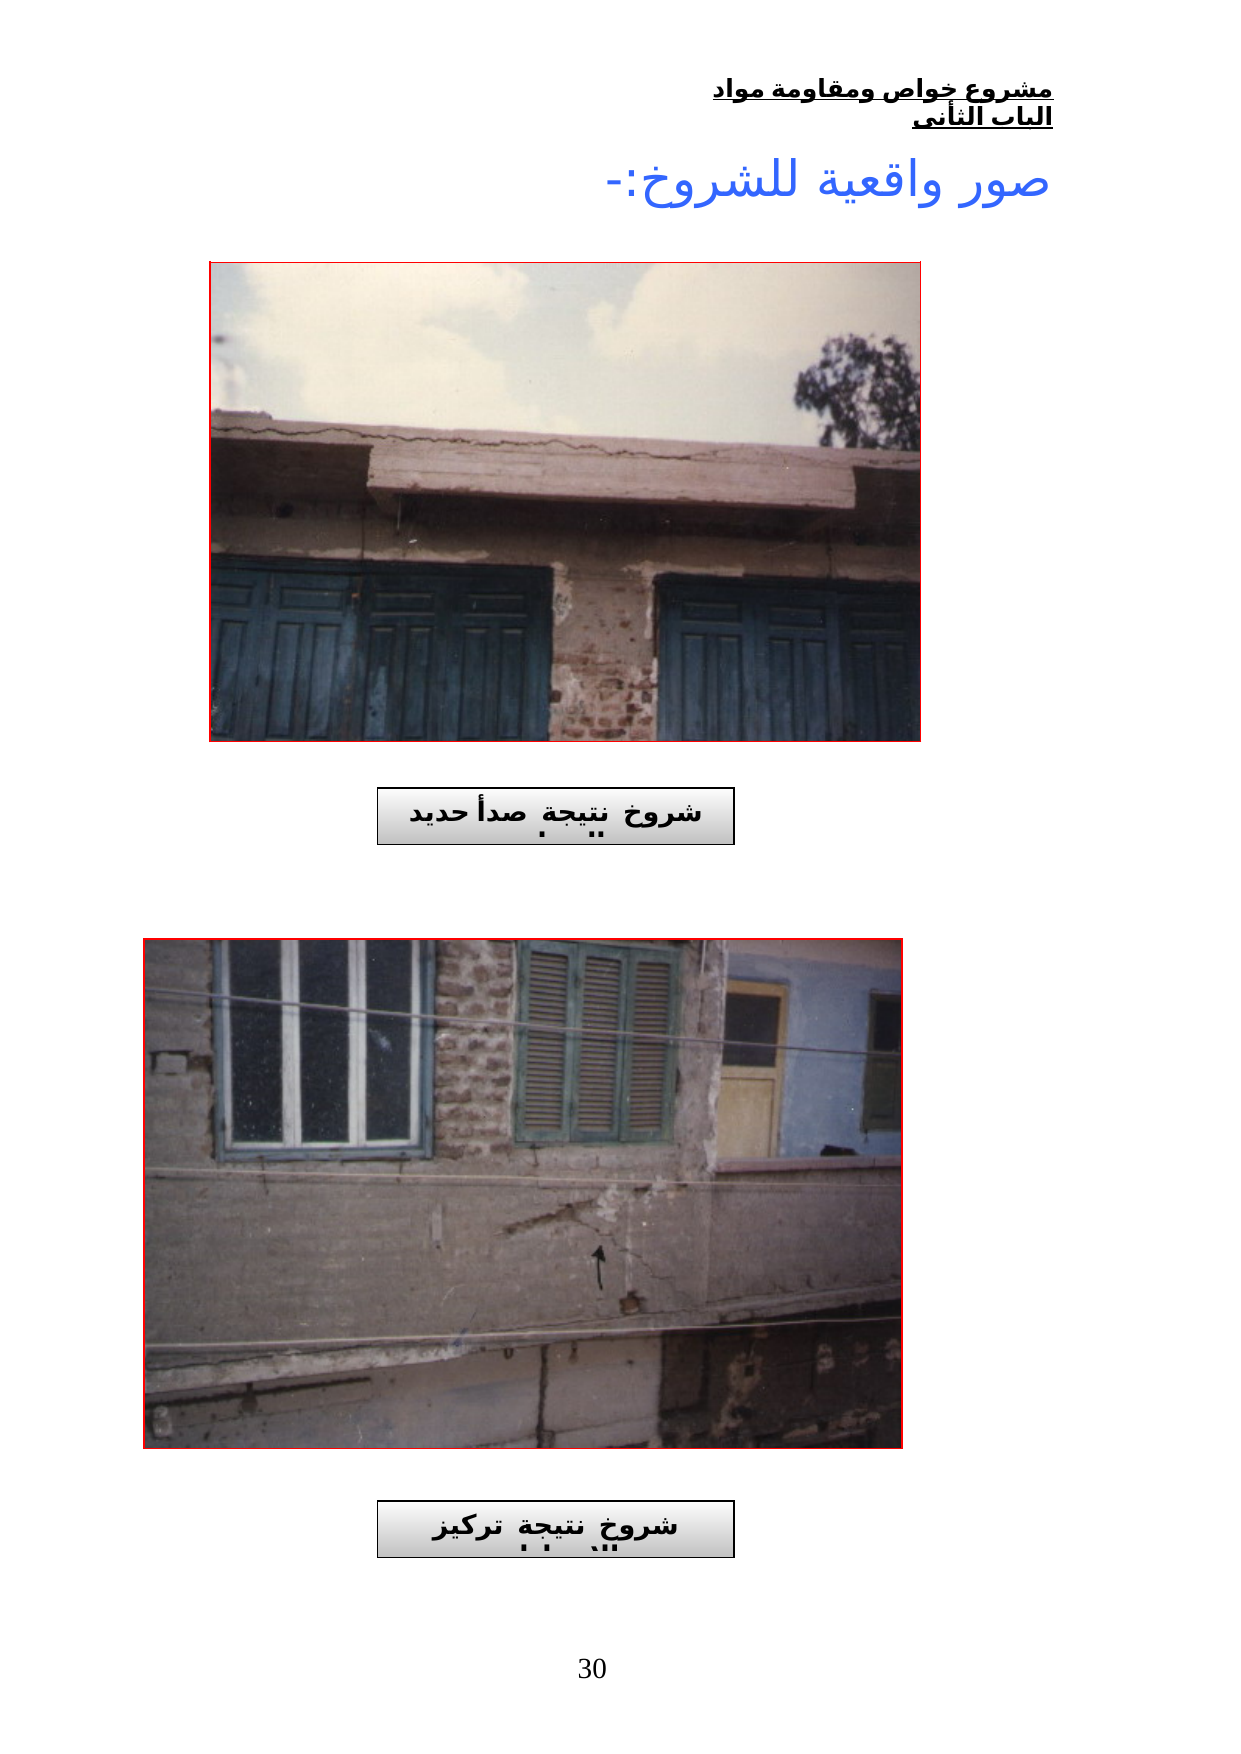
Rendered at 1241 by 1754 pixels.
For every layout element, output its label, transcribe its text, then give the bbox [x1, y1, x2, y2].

picture [145, 940, 901, 1448]
picture [211, 263, 920, 741]
text صور واقعية للشروخ:- [131, 150, 1053, 208]
